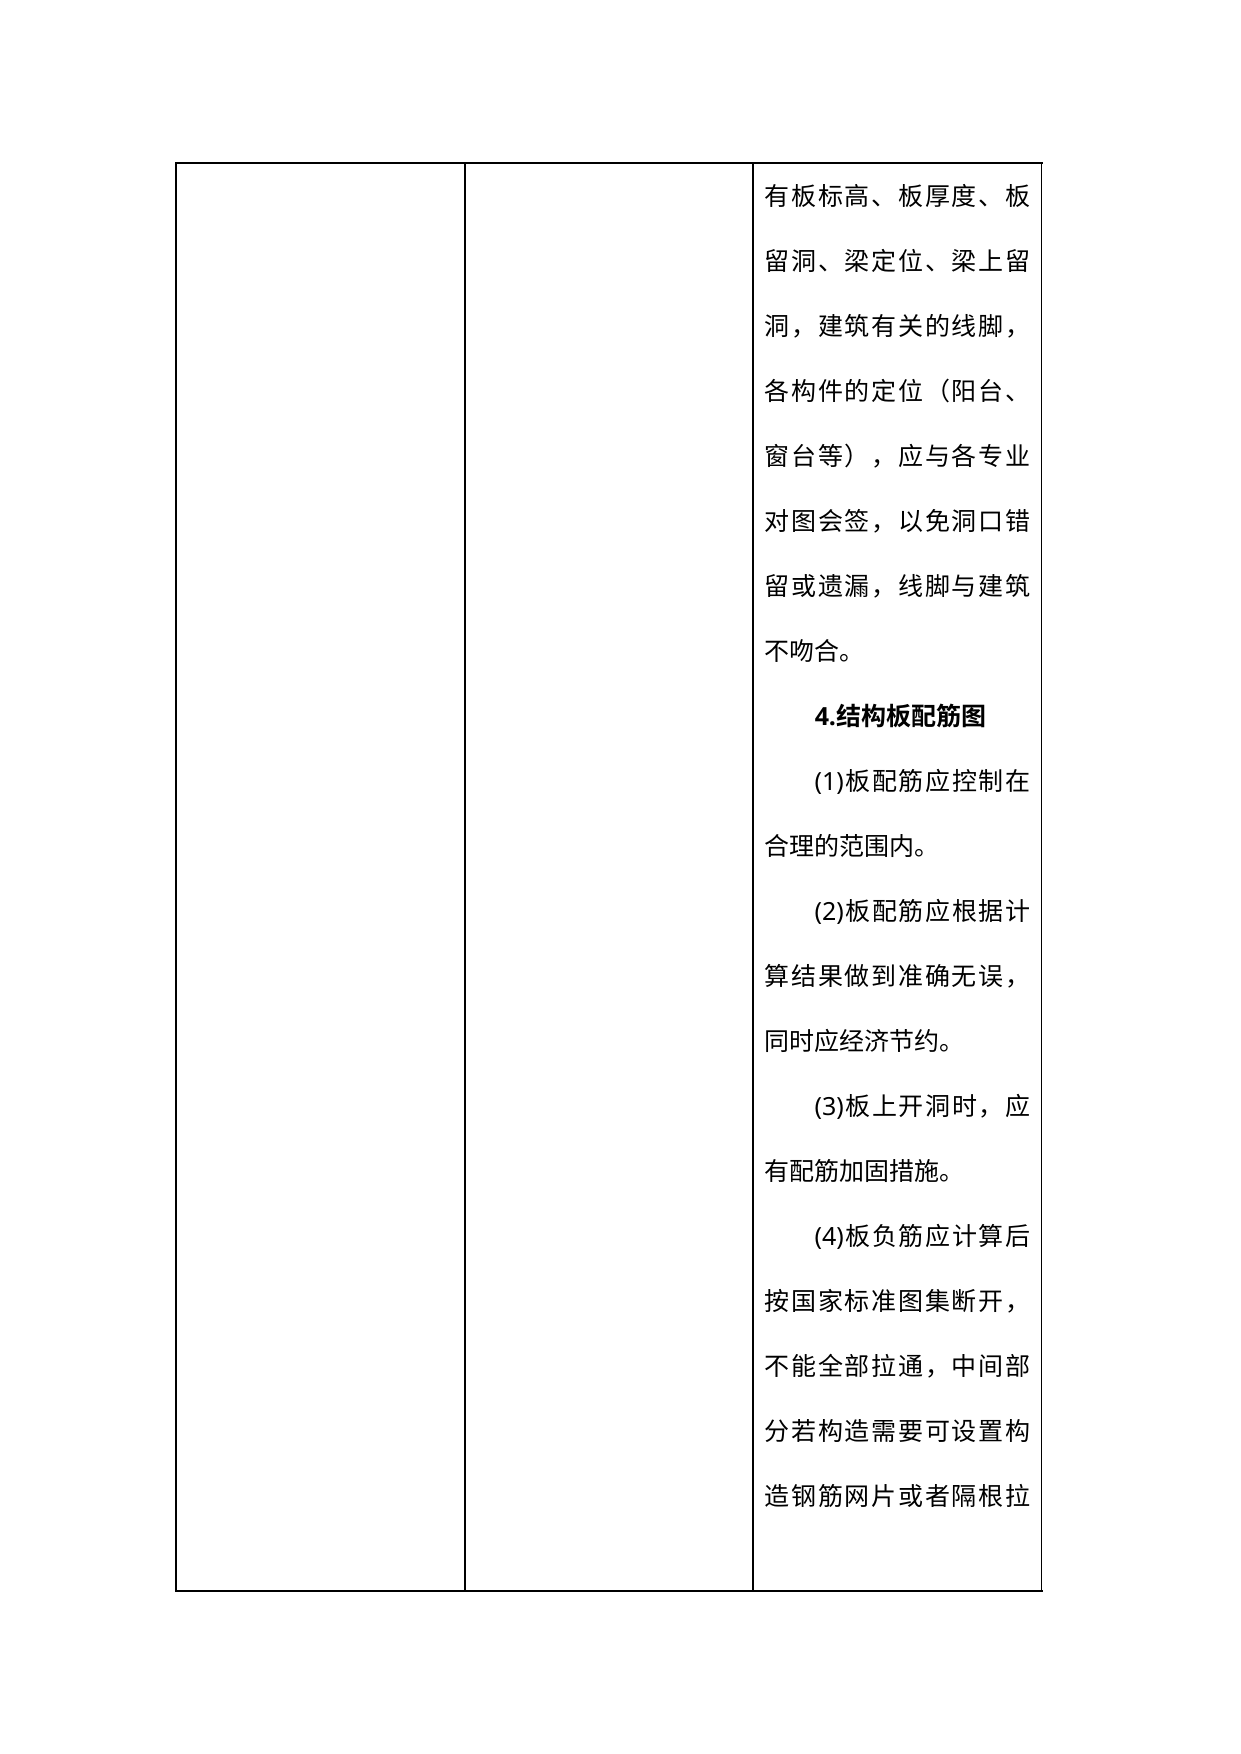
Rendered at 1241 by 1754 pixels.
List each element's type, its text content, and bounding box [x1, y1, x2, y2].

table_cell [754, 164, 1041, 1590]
table_cell 1 [177, 164, 464, 1590]
table_cell [466, 164, 752, 1590]
